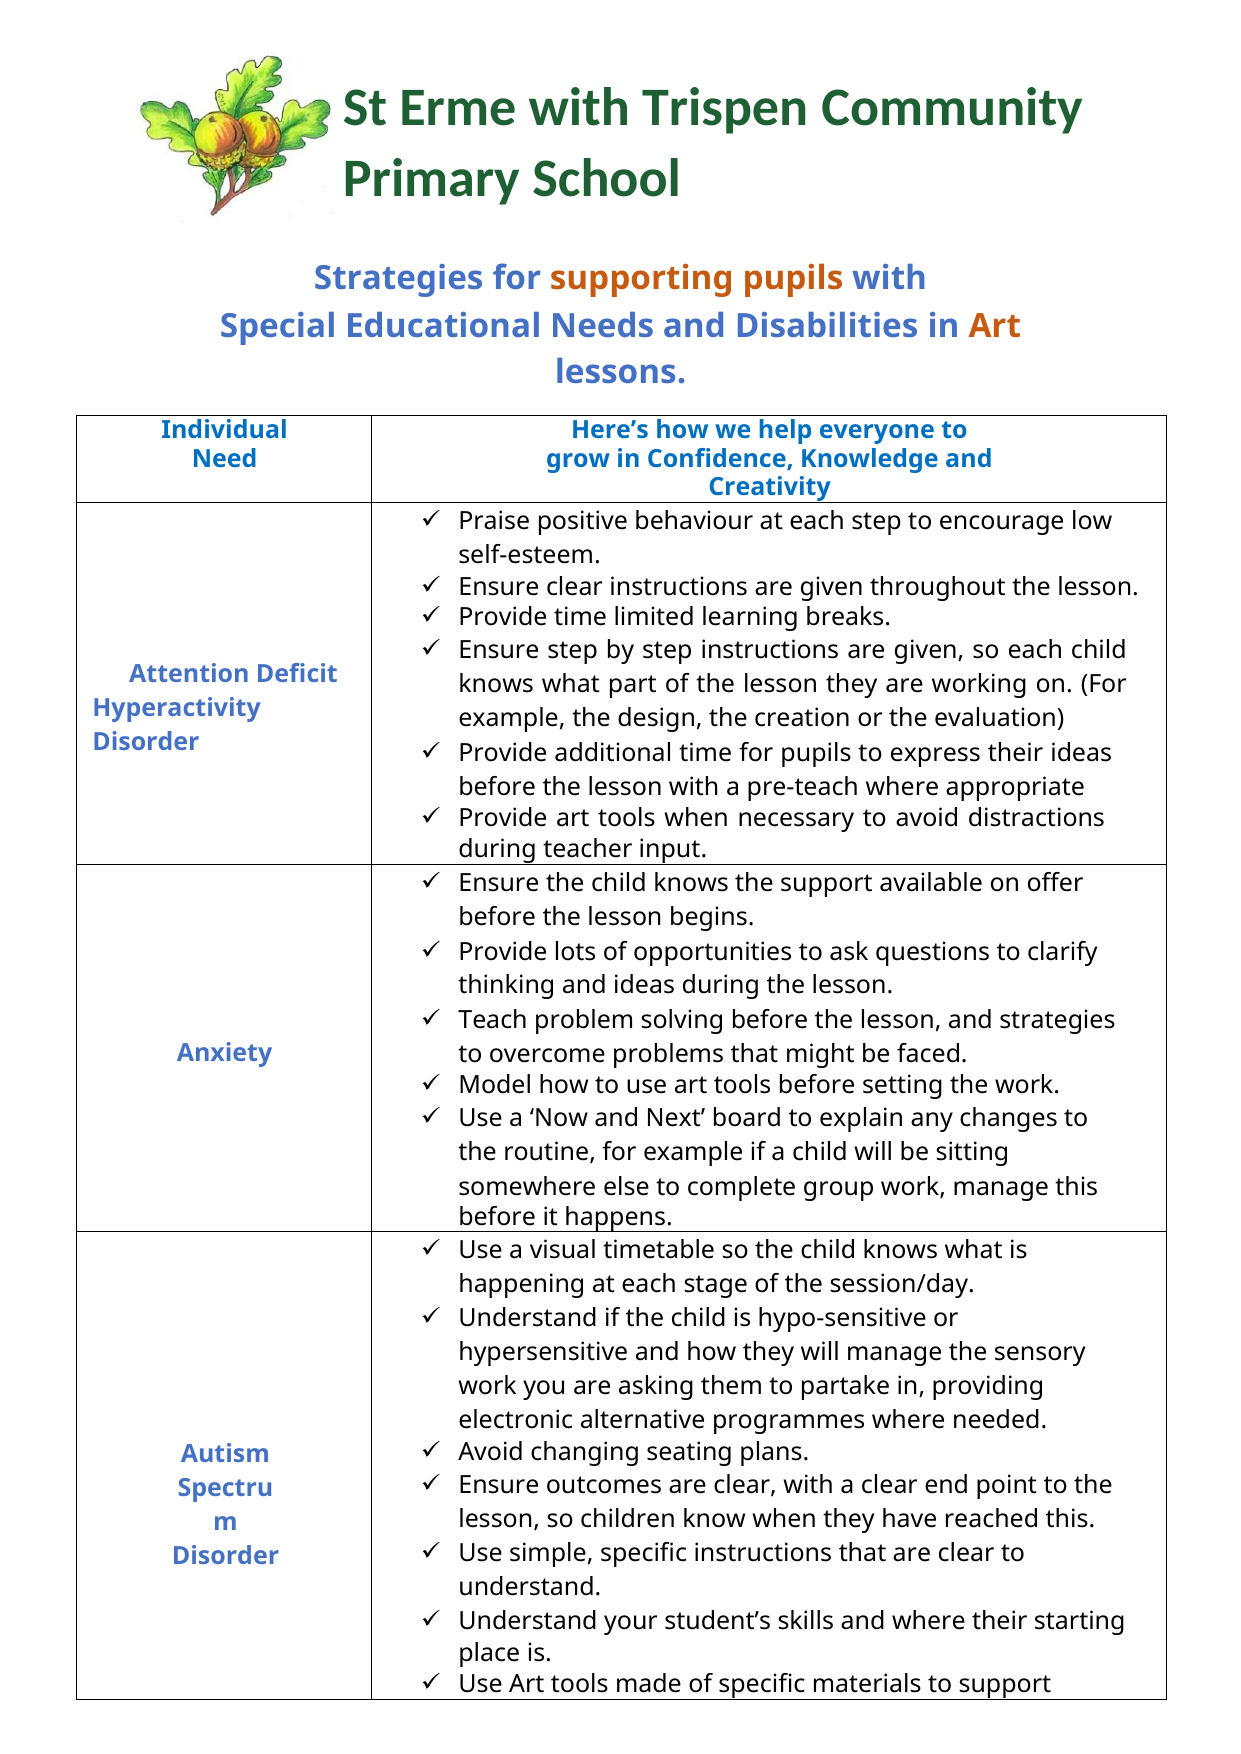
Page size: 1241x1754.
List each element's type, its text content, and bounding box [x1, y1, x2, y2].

title St Erme with Trispen Community Primary School [343, 73, 1178, 210]
table_cell Praise positive behaviour at each step to encourage low self-esteem. Ensure clear instructions are given throughout the lesson. Provide time limited learning breaks. Ensure step by step instructions are given, so each child knows what part of the lesson they are working on. (For example, the design, the creation or the evaluation) Provide additional time for pupils to express their ideas before the lesson with a pre-teach where appropriate Provide art tools when necessary to avoid distractions during teacher input. [372, 503, 1166, 864]
table_cell Anxiety [77, 865, 371, 1231]
table_header Individual Need [77, 416, 371, 502]
text Special Educational Needs and Disabilities in Art lessons. [164, 302, 1076, 393]
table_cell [77, 1232, 371, 1698]
table_cell Attention Deficit Hyperactivity Disorder [77, 503, 371, 864]
table_cell Ensure the child knows the support available on offer before the lesson begins. Provide lots of opportunities to ask questions to clarify thinking and ideas during the lesson. Teach problem solving before the lesson, and strategies to overcome problems that might be faced. Model how to use art tools before setting the work. Use a ‘Now and Next’ board to explain any changes to the routine, for example if a child will be sitting somewhere else to complete group work, manage this before it happens. [372, 865, 1166, 1231]
picture [135, 44, 337, 223]
table_header Here’s how we help everyone to grow in Confidence, Knowledge and Creativity [372, 416, 1166, 502]
text Strategies for supporting pupils with [164, 253, 1076, 299]
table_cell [372, 1232, 1166, 1698]
